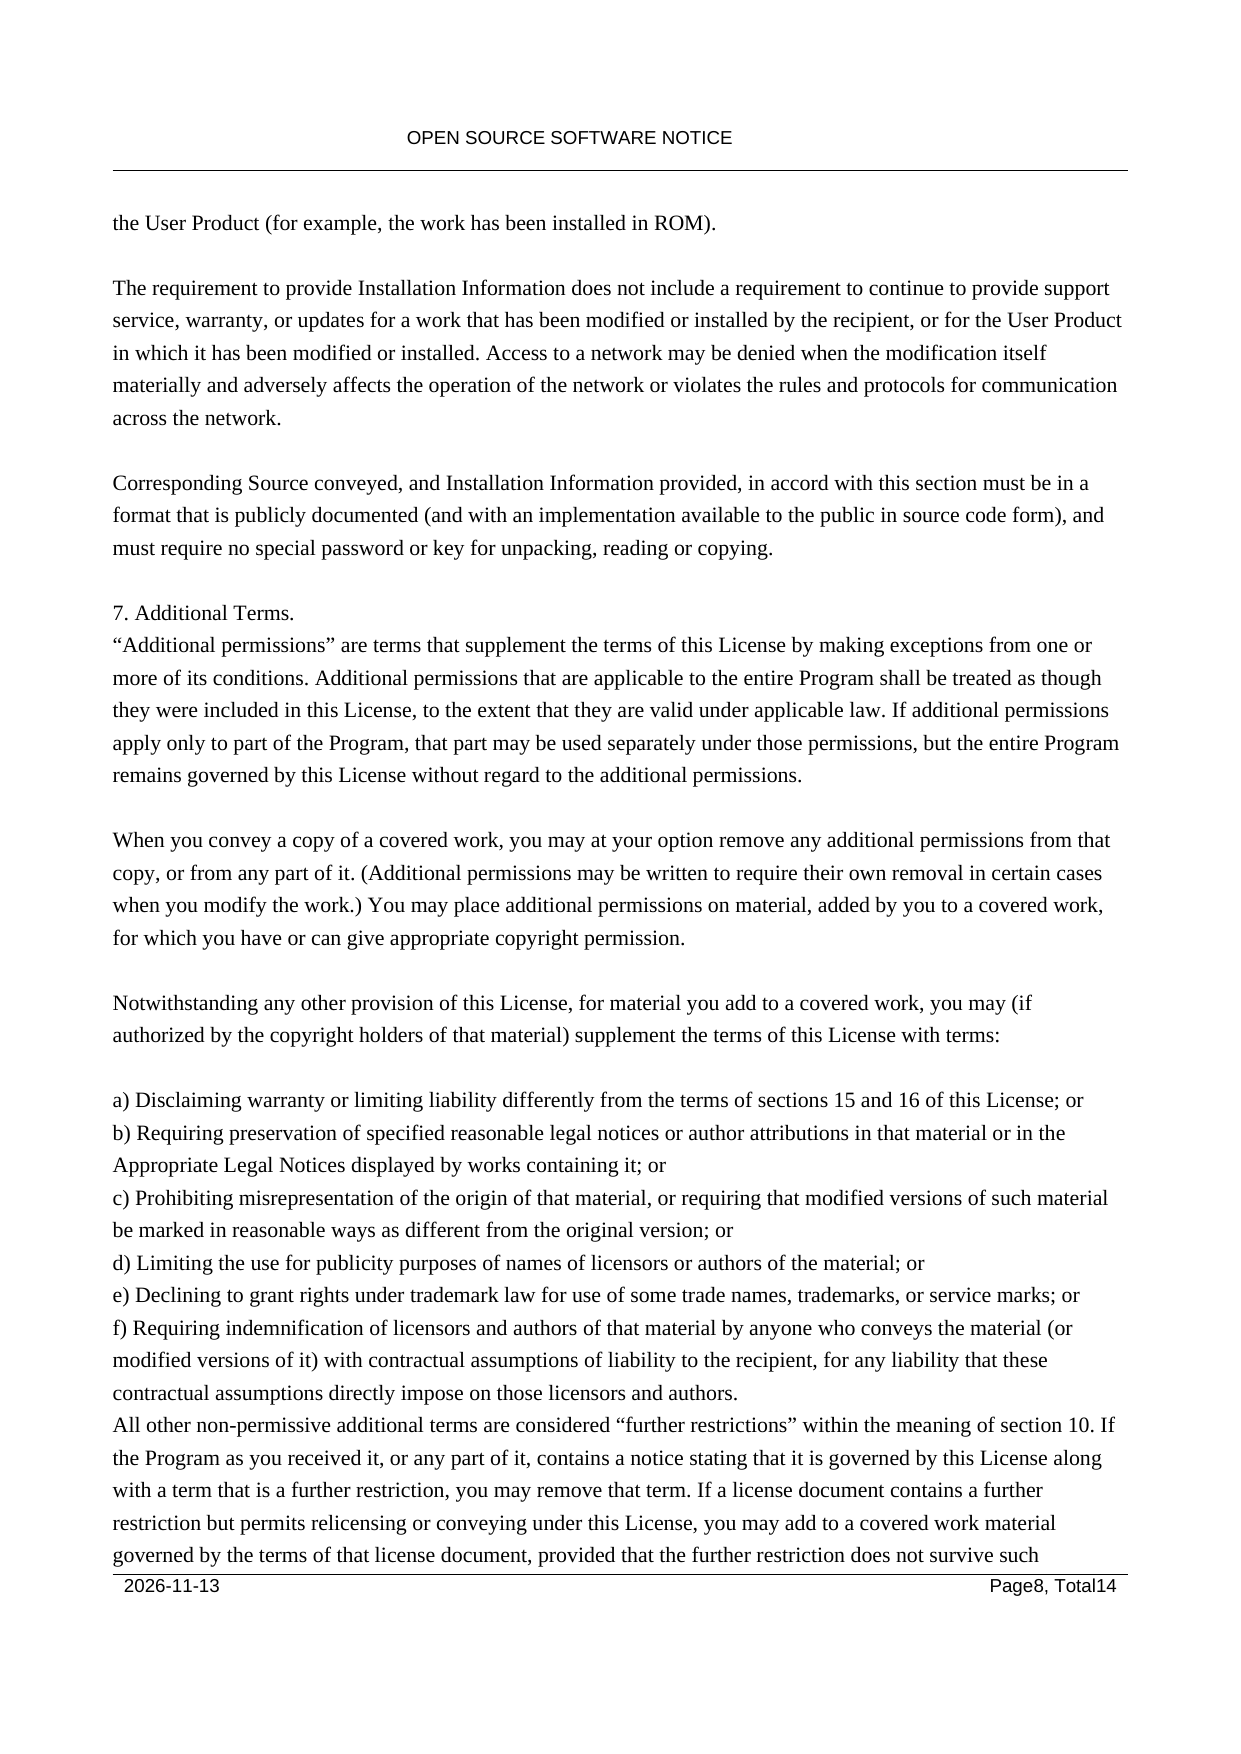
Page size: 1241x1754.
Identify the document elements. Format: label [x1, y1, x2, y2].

text [112, 206, 1128, 1571]
